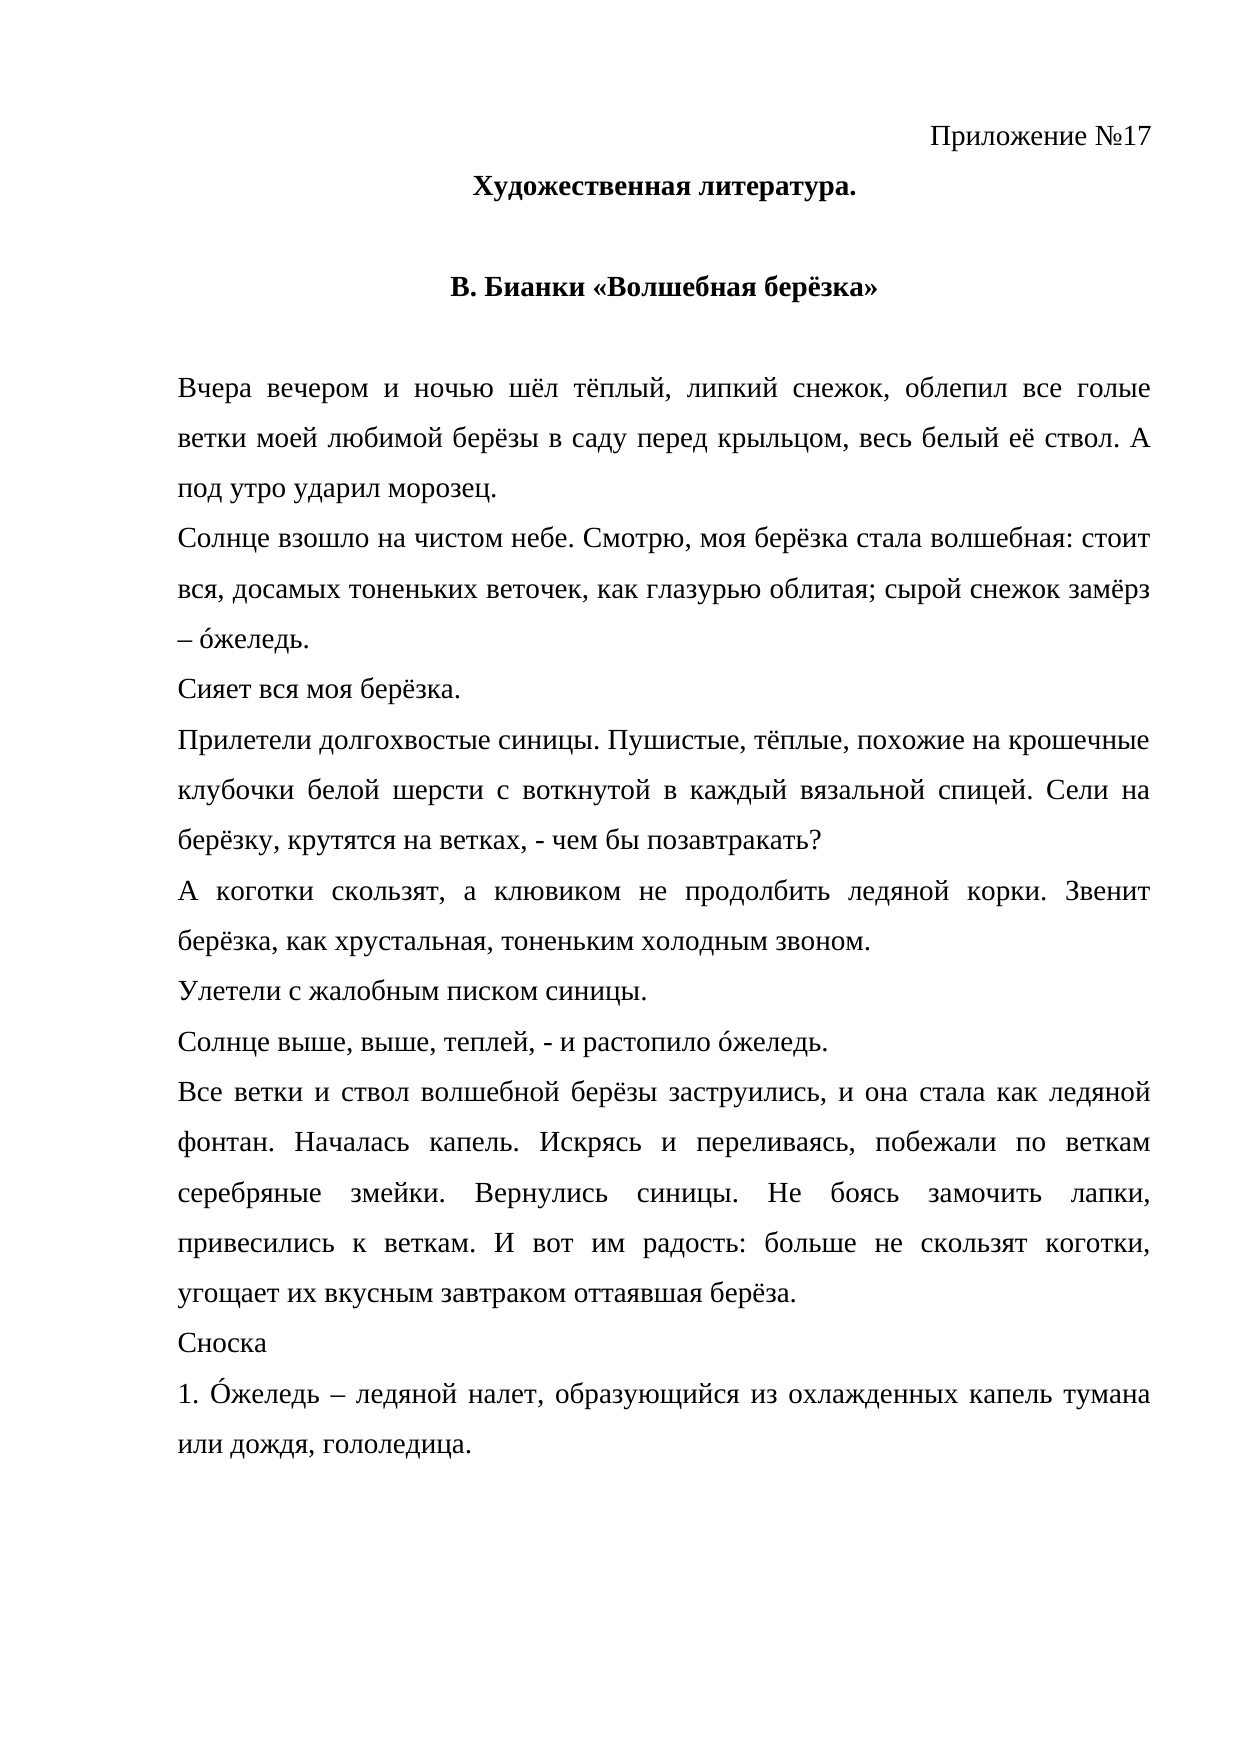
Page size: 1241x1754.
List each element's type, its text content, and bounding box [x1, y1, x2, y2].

text Солнце взошло на чистом небе. Смотрю, моя берёзка стала волшебная: стоит вся, досамых тоненьких веточек, как глазурью облитая; сырой снежок замёрз – óжеледь. [177, 521, 1152, 655]
text Сноска [177, 1326, 1152, 1359]
text 1. Óжеледь – ледяной налет, образующийся из охлажденных капель тумана или дождя, гололедица. [177, 1376, 1152, 1460]
text Прилетели долгохвостые синицы. Пушистые, тёплые, похожие на крошечные [177, 722, 1152, 755]
text В. Бианки «Волшебная берёзка» [177, 269, 1152, 303]
text А коготки скользят, а клювиком не продолбить ледяной корки. Звенит берёзка, как хрустальная, тоненьким холодным звоном. [177, 873, 1152, 957]
text Вчера вечером и ночью шёл тёплый, липкий снежок, облепил все голые ветки моей любимой берёзы в саду перед крыльцом, весь белый её ствол. А под утро ударил морозец. [177, 370, 1152, 504]
text клубочки белой шерсти с воткнутой в каждый вязальной спицей. Сели на берёзку, крутятся на ветках, - чем бы позавтракать? [177, 772, 1152, 856]
text Художественная литература. [177, 168, 1152, 202]
text Приложение №17 [177, 118, 1152, 152]
text Солнце выше, выше, теплей, - и растопило óжеледь. [177, 1024, 1152, 1057]
text Все ветки и ствол волшебной берёзы заструились, и она стала как ледяной фонтан. Началась капель. Искрясь и переливаясь, побежали по веткам серебряные змейки. Вернулись синицы. Не боясь замочить лапки, привесились к веткам. И вот им радость: больше не скользят коготки, угощает их вкусным завтраком оттаявшая берёза. [177, 1074, 1152, 1309]
text Сияет вся моя берёзка. [177, 672, 1152, 705]
text Улетели с жалобным писком синицы. [177, 973, 1152, 1007]
